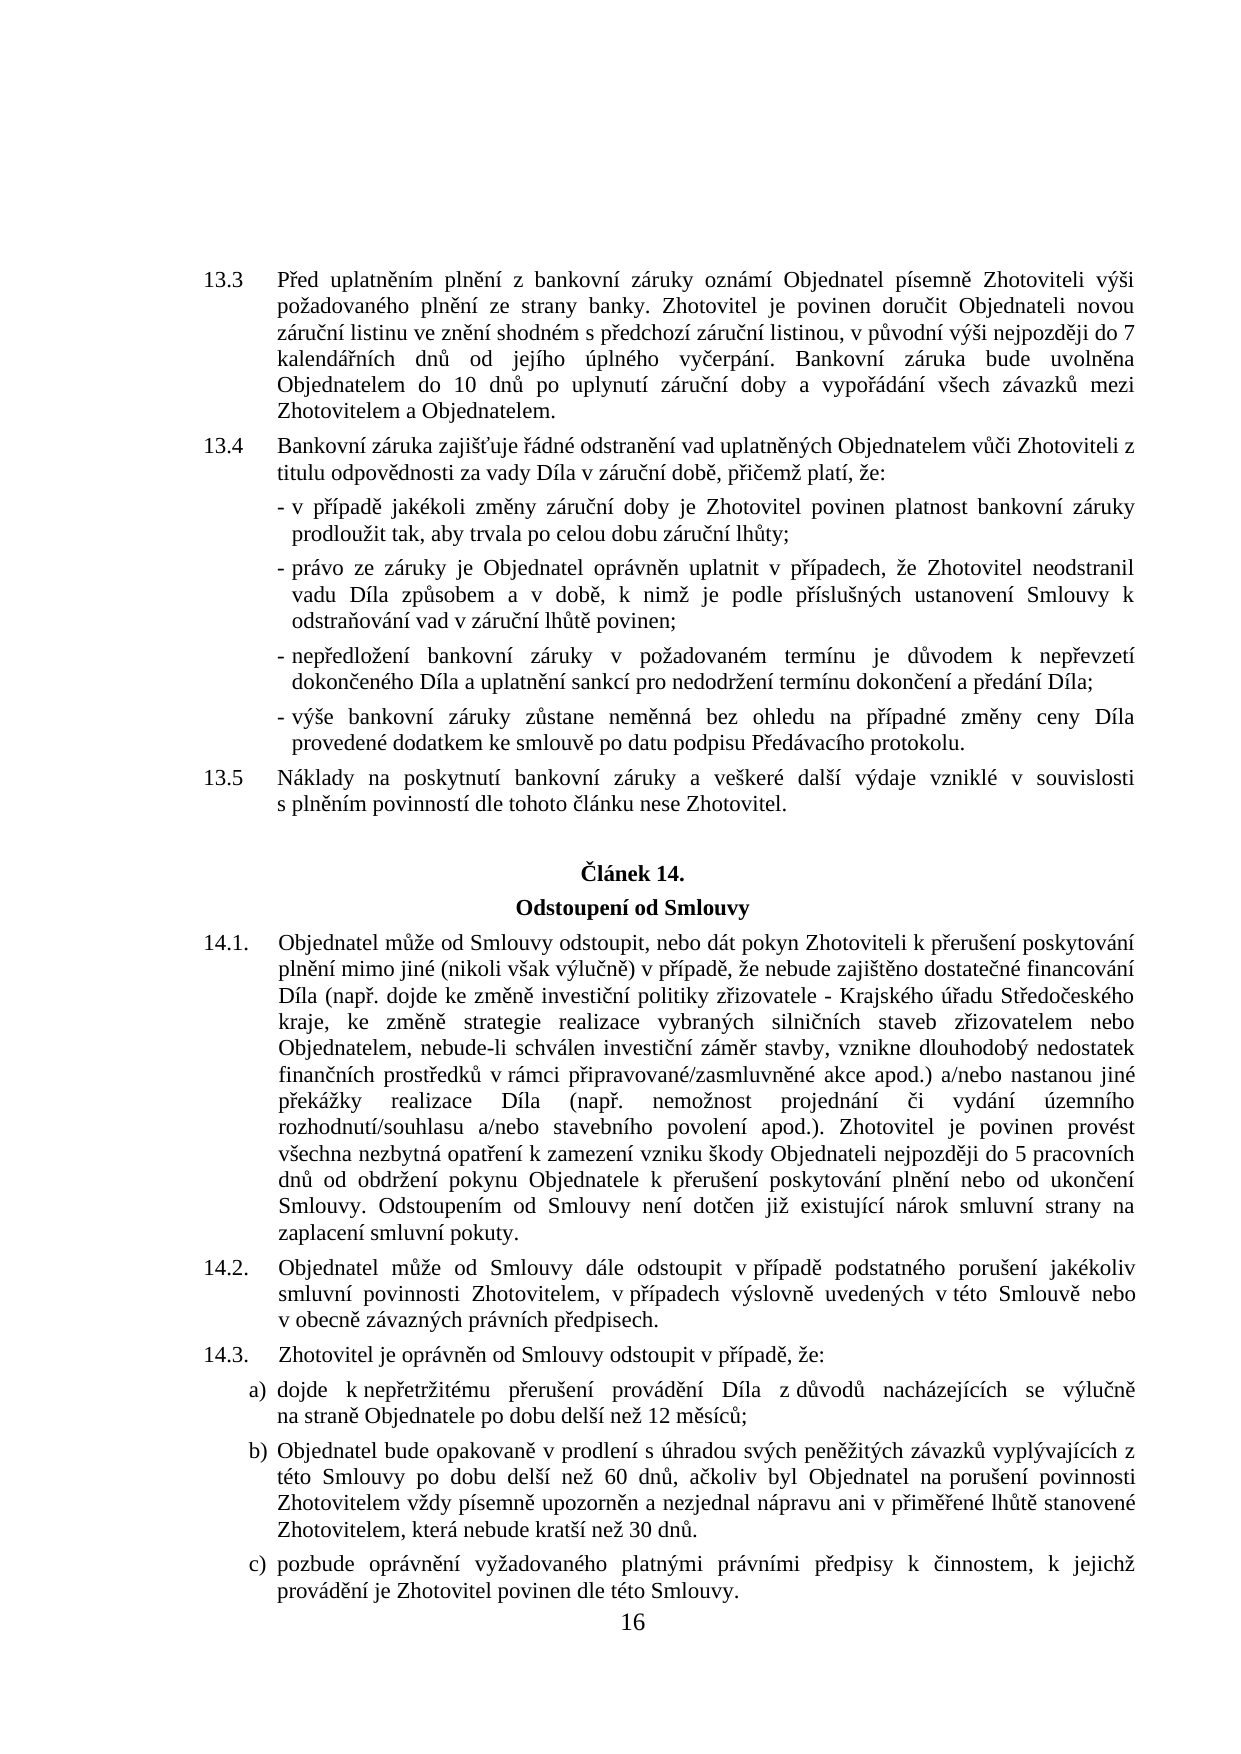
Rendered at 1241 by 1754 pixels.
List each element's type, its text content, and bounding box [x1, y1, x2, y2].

list Náklady na poskytnutí bankovní záruky a veškeré další výdaje vzniklé v souvislosti s plněním povinností dle tohoto článku nese Zhotovitel. [203, 764, 1136, 817]
list pozbude oprávnění vyžadovaného platnými právními předpisy k činnostem, k jejichž provádění je Zhotovitel povinen dle této Smlouvy. [248, 1550, 1136, 1603]
list nepředložení bankovní záruky v požadovaném termínu je důvodem k nepřevzetí dokončeného Díla a uplatnění sankcí pro nedodržení termínu dokončení a předání Díla; [277, 642, 1136, 694]
list Objednatel bude opakovaně v prodlení s úhradou svých peněžitých závazků vyplývajících z této Smlouvy po dobu delší než 60 dnů, ačkoliv byl Objednatel na porušení povinnosti Zhotovitelem vždy písemně upozorněn a nezjednal nápravu ani v přiměřené lhůtě stanovené Zhotovitelem, která nebude kratší než 30 dnů. [248, 1437, 1136, 1542]
list Objednatel může od Smlouvy dále odstoupit v případě podstatného porušení jakékoliv smluvní povinnosti Zhotovitelem, v případech výslovně uvedených v této Smlouvě nebo v obecně závazných právních předpisech. [203, 1253, 1136, 1333]
list dojde k nepřetržitému přerušení provádění Díla z důvodů nacházejících se výlučně na straně Objednatele po dobu delší než 12 měsíců; [248, 1376, 1136, 1428]
list Před uplatněním plnění z bankovní záruky oznámí Objednatel písemně Zhotoviteli výši požadovaného plnění ze strany banky. Zhotovitel je povinen doručit Objednateli novou záruční listinu ve znění shodném s předchozí záruční listinou, v původní výši nejpozději do 7 kalendářních dnů od jejího úplného vyčerpání. Bankovní záruka bude uvolněna Objednatelem do 10 dnů po uplynutí záruční doby a vypořádání všech závazků mezi Zhotovitelem a Objednatelem. [203, 266, 1136, 424]
list Objednatel může od Smlouvy odstoupit, nebo dát pokyn Zhotoviteli k přerušení poskytování plnění mimo jiné (nikoli však výlučně) v případě, že nebude zajištěno dostatečné financování Díla (např. dojde ke změně investiční politiky zřizovatele - Krajského úřadu Středočeského kraje, ke změně strategie realizace vybraných silničních staveb zřizovatelem nebo Objednatelem, nebude-li schválen investiční záměr stavby, vznikne dlouhodobý nedostatek finančních prostředků v rámci připravované/zasmluvněné akce apod.) a/nebo nastanou jiné překážky realizace Díla (např. nemožnost projednání či vydání územního rozhodnutí/souhlasu a/nebo stavebního povolení apod.). Zhotovitel je povinen provést všechna nezbytná opatření k zamezení vzniku škody Objednateli nejpozději do 5 pracovních dnů od obdržení pokynu Objednatele k přerušení poskytování plnění nebo od ukončení Smlouvy. Odstoupením od Smlouvy není dotčen již existující nárok smluvní strany na zaplacení smluvní pokuty. [203, 929, 1136, 1245]
list výše bankovní záruky zůstane neměnná bez ohledu na případné změny ceny Díla provedené dodatkem ke smlouvě po datu podpisu Předávacího protokolu. [277, 703, 1136, 756]
list Bankovní záruka zajišťuje řádné odstranění vad uplatněných Objednatelem vůči Zhotoviteli z titulu odpovědnosti za vady Díla v záruční době, přičemž platí, že: [203, 432, 1136, 485]
list v případě jakékoli změny záruční doby je Zhotovitel povinen platnost bankovní záruky prodloužit tak, aby trvala po celou dobu záruční lhůty; [277, 493, 1136, 546]
text Odstoupení od Smlouvy [129, 894, 1136, 921]
list Zhotovitel je oprávněn od Smlouvy odstoupit v případě, že: [203, 1341, 1136, 1367]
list právo ze záruky je Objednatel oprávněn uplatnit v případech, že Zhotovitel neodstranil vadu Díla způsobem a v době, k nimž je podle příslušných ustanovení Smlouvy k odstraňování vad v záruční lhůtě povinen; [277, 554, 1136, 633]
